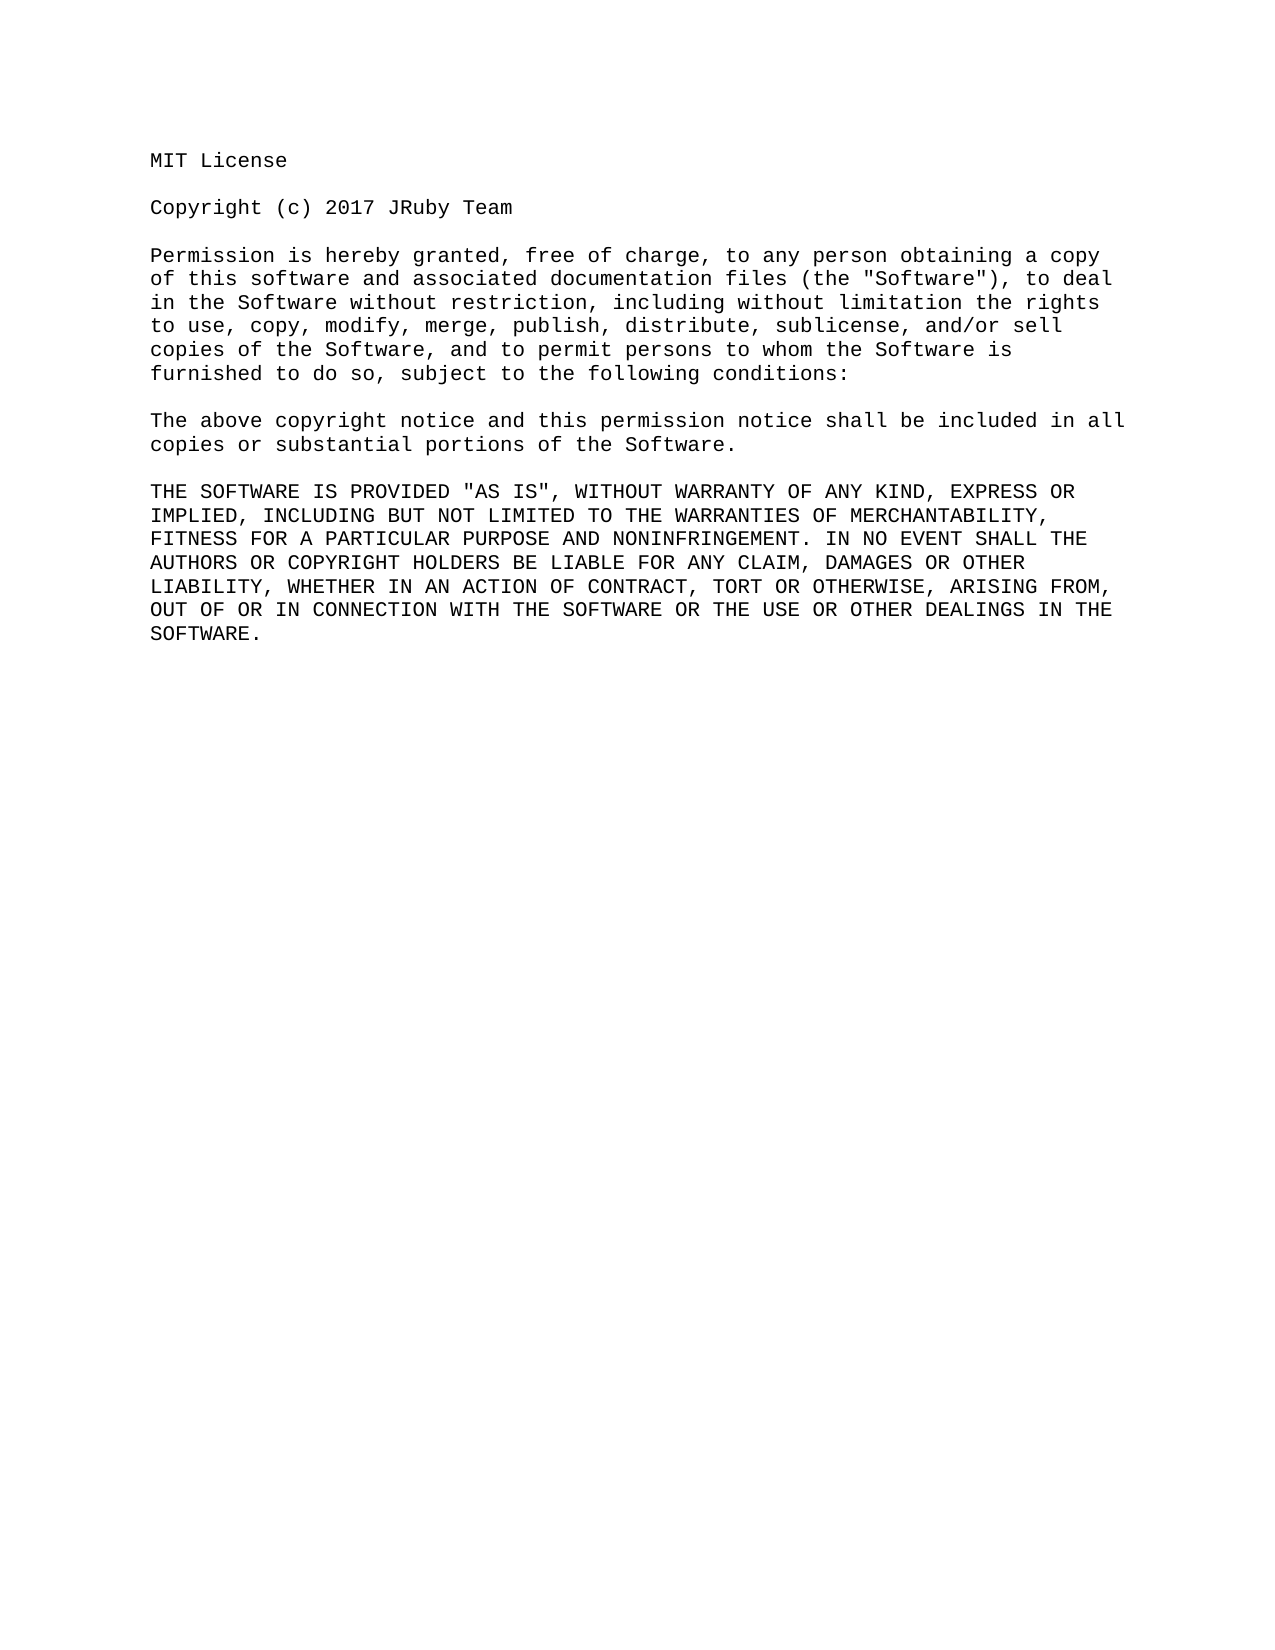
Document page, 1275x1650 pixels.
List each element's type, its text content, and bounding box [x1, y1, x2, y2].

text furnished to do so, subject to the following conditions: [150, 363, 1125, 386]
text OUT OF OR IN CONNECTION WITH THE SOFTWARE OR THE USE OR OTHER DEALINGS IN THE [150, 599, 1125, 623]
text copies or substantial portions of the Software. [150, 434, 1125, 457]
text AUTHORS OR COPYRIGHT HOLDERS BE LIABLE FOR ANY CLAIM, DAMAGES OR OTHER [150, 552, 1125, 576]
text to use, copy, modify, merge, publish, distribute, sublicense, and/or sell [150, 316, 1125, 339]
text LIABILITY, WHETHER IN AN ACTION OF CONTRACT, TORT OR OTHERWISE, ARISING FROM, [150, 576, 1125, 599]
text SOFTWARE. [150, 623, 1125, 647]
text The above copyright notice and this permission notice shall be included in all [150, 410, 1125, 434]
text Permission is hereby granted, free of charge, to any person obtaining a copy [150, 244, 1125, 268]
text Copyright (c) 2017 JRuby Team [150, 197, 1125, 221]
text in the Software without restriction, including without limitation the rights [150, 292, 1125, 316]
text copies of the Software, and to permit persons to whom the Software is [150, 339, 1125, 363]
text FITNESS FOR A PARTICULAR PURPOSE AND NONINFRINGEMENT. IN NO EVENT SHALL THE [150, 528, 1125, 552]
text THE SOFTWARE IS PROVIDED "AS IS", WITHOUT WARRANTY OF ANY KIND, EXPRESS OR [150, 481, 1125, 505]
text IMPLIED, INCLUDING BUT NOT LIMITED TO THE WARRANTIES OF MERCHANTABILITY, [150, 505, 1125, 528]
text MIT License [150, 150, 1125, 174]
text of this software and associated documentation files (the "Software"), to deal [150, 268, 1125, 292]
